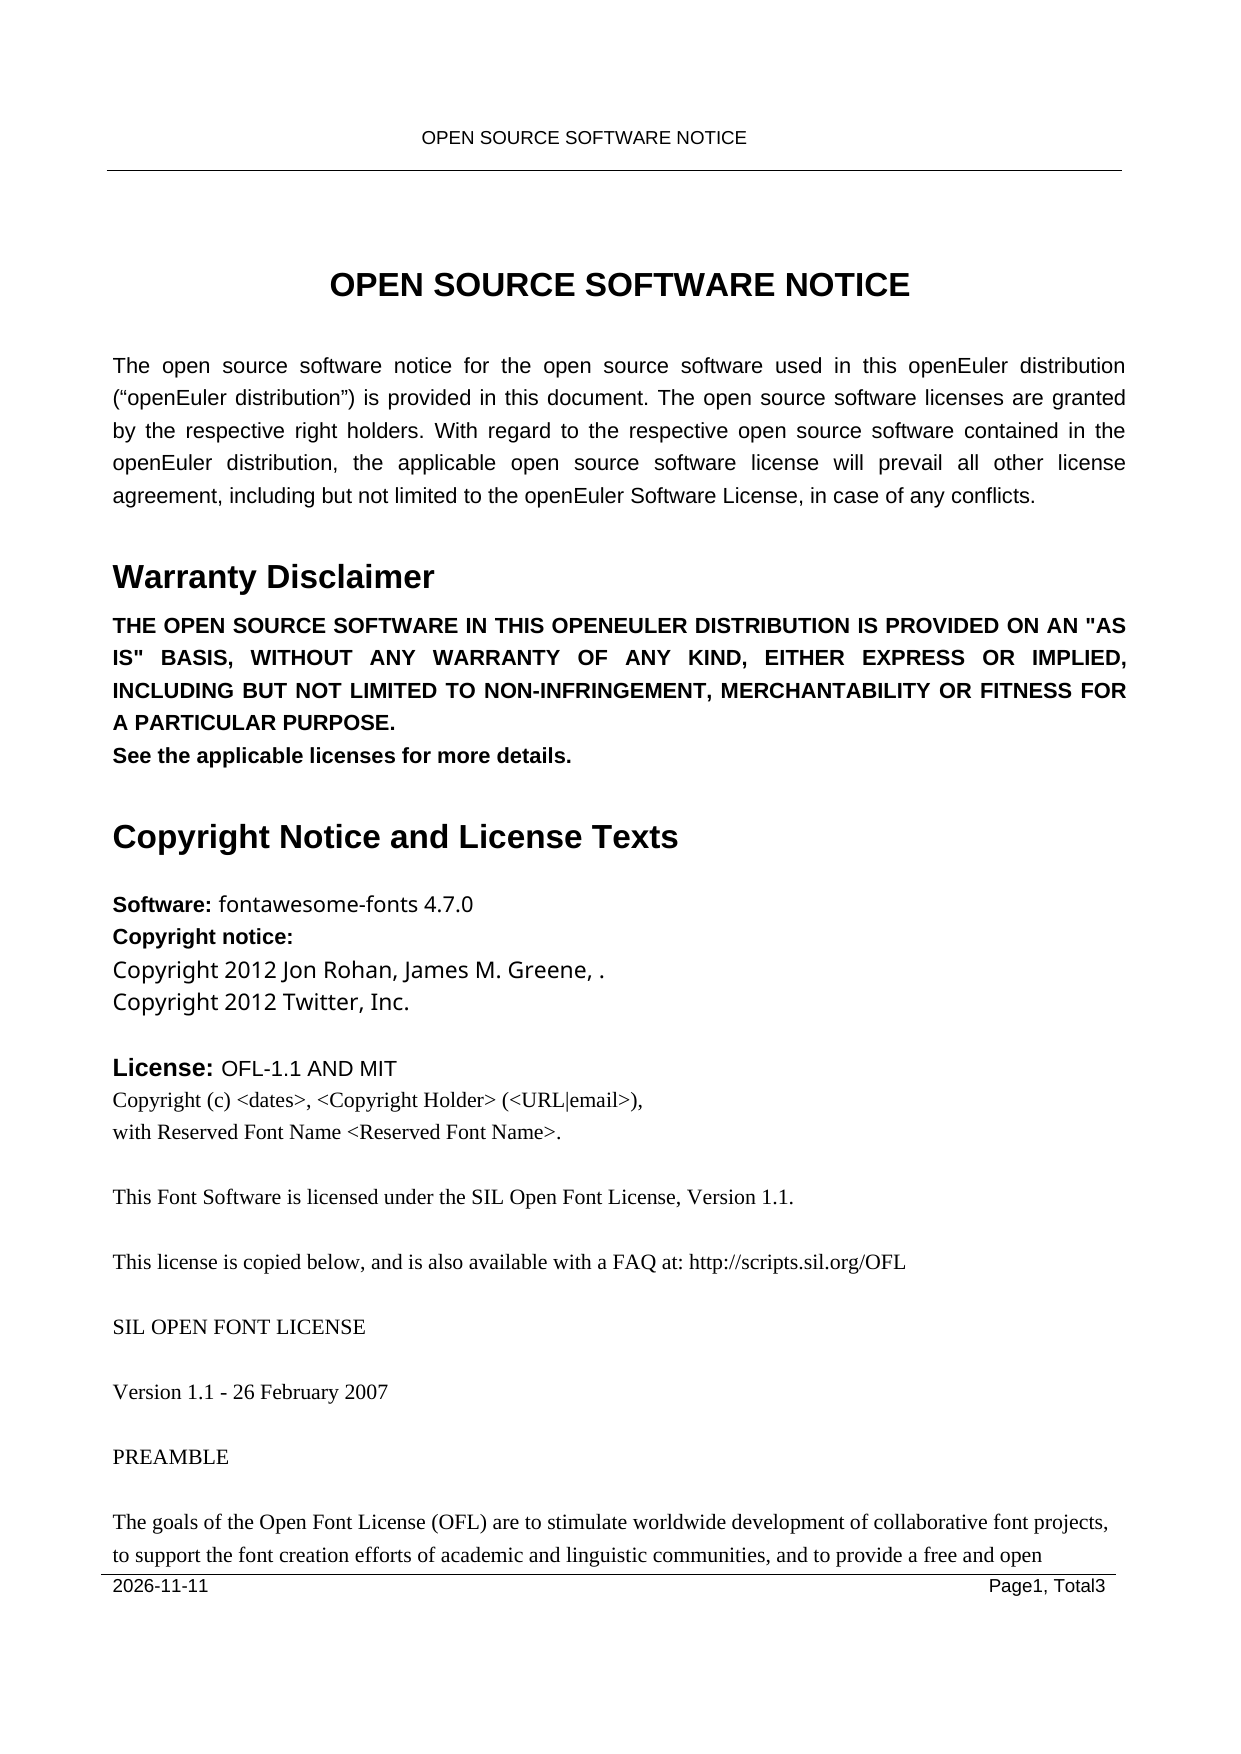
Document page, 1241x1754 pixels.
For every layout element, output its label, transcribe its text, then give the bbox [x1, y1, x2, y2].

text Copyright notice: [112, 921, 1128, 953]
text Copyright Notice and License Texts [112, 804, 1128, 869]
text THE OPEN SOURCE SOFTWARE IN THIS OPENEULER DISTRIBUTION IS PROVIDED ON AN "AS IS" BASIS, WITHOUT ANY WARRANTY OF ANY KIND, EITHER EXPRESS OR IMPLIED, INCLUDING BUT NOT LIMITED TO NON-INFRINGEMENT, MERCHANTABILITY OR FITNESS FOR A PARTICULAR PURPOSE. See the applicable licenses for more details. [112, 609, 1128, 771]
text The open source software notice for the open source software used in this openEuler distribution (“openEuler distribution”) is provided in this document. The open source software licenses are granted by the respective right holders. With regard to the respective open source software contained in the openEuler distribution, the applicable open source software license will prevail all other license agreement, including but not limited to the openEuler Software License, in case of any conflicts. [112, 349, 1128, 511]
text Copyright 2012 Jon Rohan, James M. Greene, . Copyright 2012 Twitter, Inc. [112, 953, 1128, 1051]
text Software: fontawesome-fonts 4.7.0 [112, 888, 1128, 921]
text License: OFL-1.1 AND MIT [112, 1051, 1128, 1083]
text OPEN SOURCE SOFTWARE NOTICE [112, 251, 1128, 316]
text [112, 1083, 1128, 1571]
text Warranty Disclaimer [112, 544, 1128, 609]
